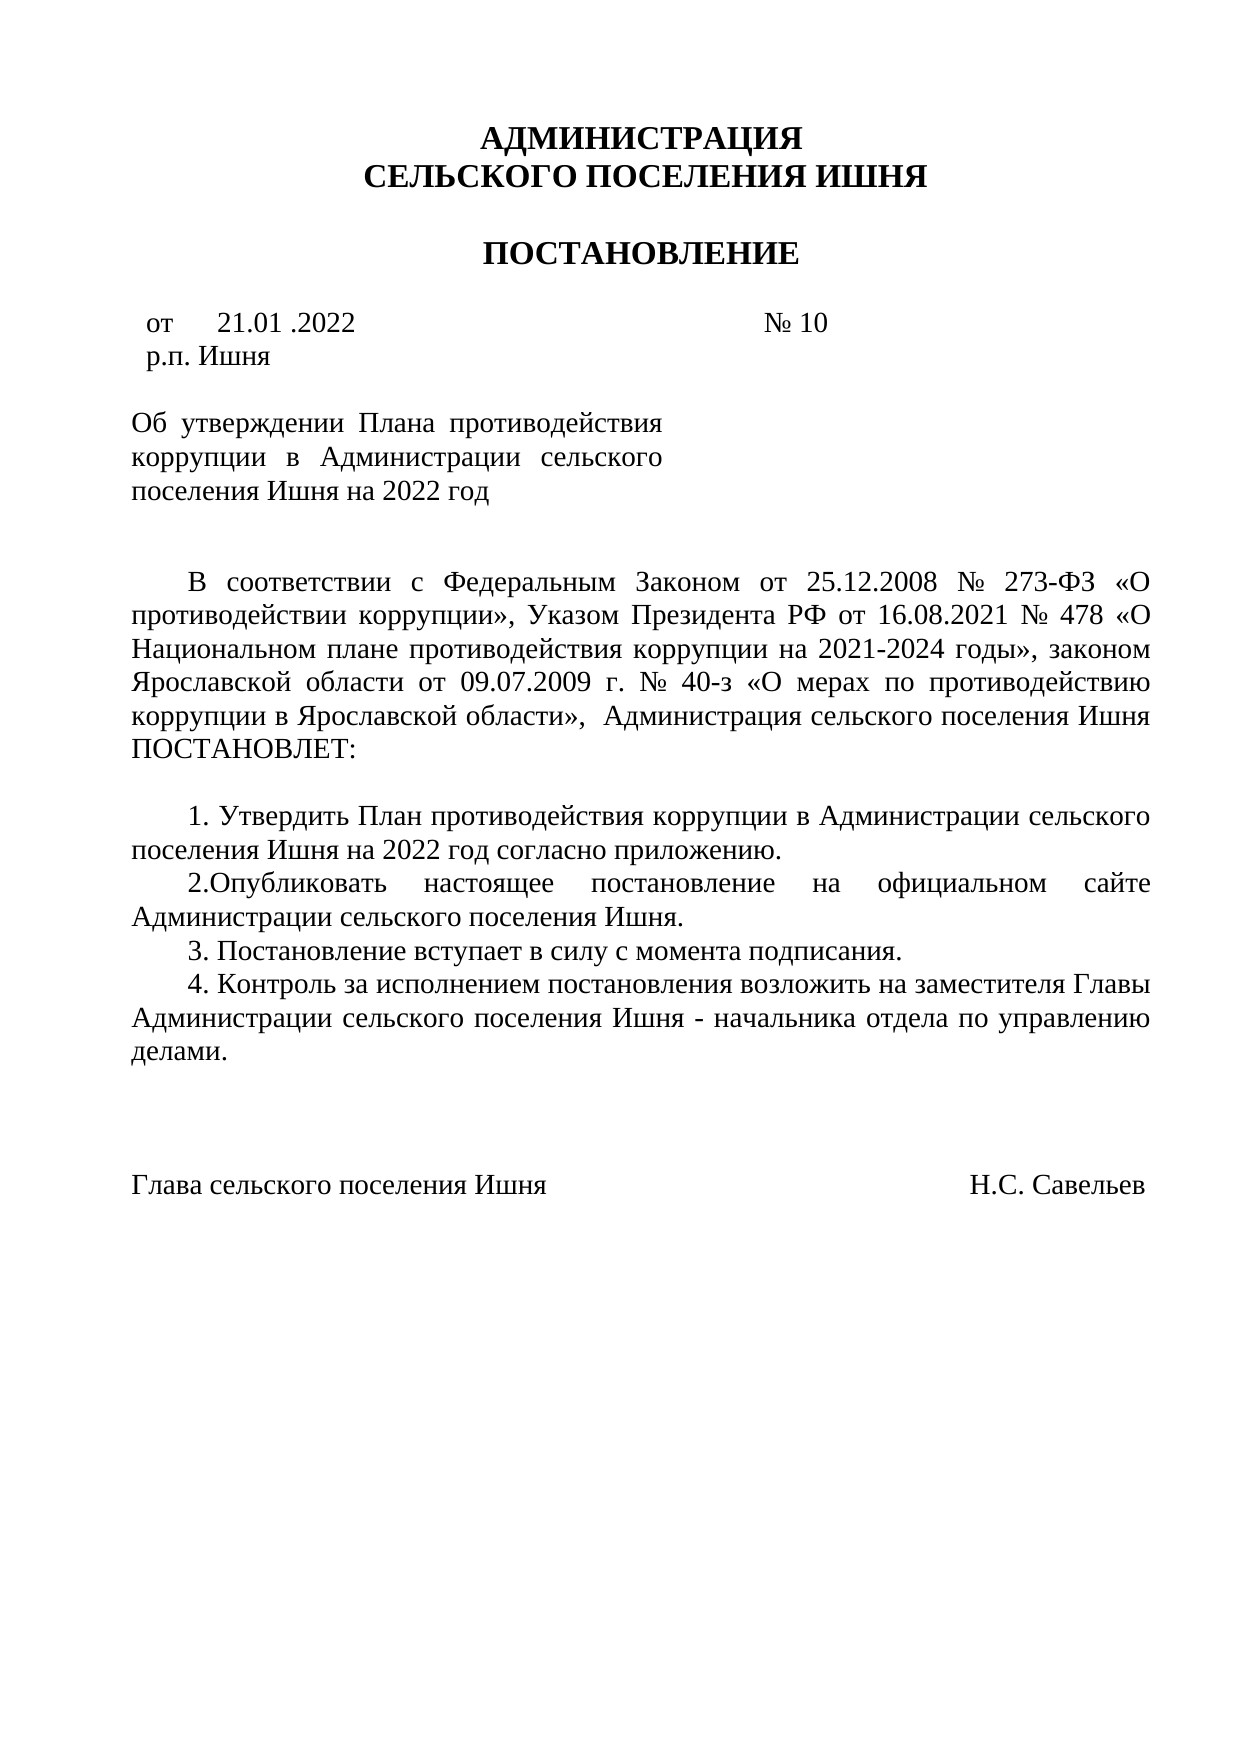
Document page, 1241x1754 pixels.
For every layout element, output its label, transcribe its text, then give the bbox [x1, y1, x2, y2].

text В соответствии с Федеральным Законом от 25.12.2008 № 273-ФЗ «О противодействии коррупции», Указом Президента РФ от 16.08.2021 № 478 «О Национальном плане противодействия коррупции на 2021-2024 годы», законом Ярославской области от 09.07.2009 г. № 40-з «О мерах по противодействию коррупции в Ярославской области», Администрация сельского поселения Ишня ПОСТАНОВЛЕТ: [131, 564, 1152, 765]
text ПОСТАНОВЛЕНИЕ [131, 233, 1152, 271]
text от 21.01 .2022 № 10 [131, 305, 1152, 338]
text Глава сельского поселения Ишня Н.С. Савельев [131, 1167, 1152, 1201]
text 4. Контроль за исполнением постановления возложить на заместителя Главы Администрации сельского поселения Ишня - начальника отдела по управлению делами. [131, 966, 1152, 1067]
text 2.Опубликовать настоящее постановление на официальном сайте Администрации сельского поселения Ишня. [131, 866, 1152, 933]
text СЕЛЬСКОГО ПОСЕЛЕНИЯ ИШНЯ [131, 156, 1152, 195]
text 3. Постановление вступает в силу с момента подписания. [131, 933, 1152, 966]
text 1. Утвердить План противодействия коррупции в Администрации сельского поселения Ишня на 2022 год согласно приложению. [131, 798, 1152, 866]
text АДМИНИСТРАЦИЯ [131, 118, 1152, 156]
text Об утверждении Плана противодействия коррупции в Администрации сельского поселения Ишня на 2022 год [131, 406, 663, 506]
text р.п. Ишня [131, 338, 1152, 372]
